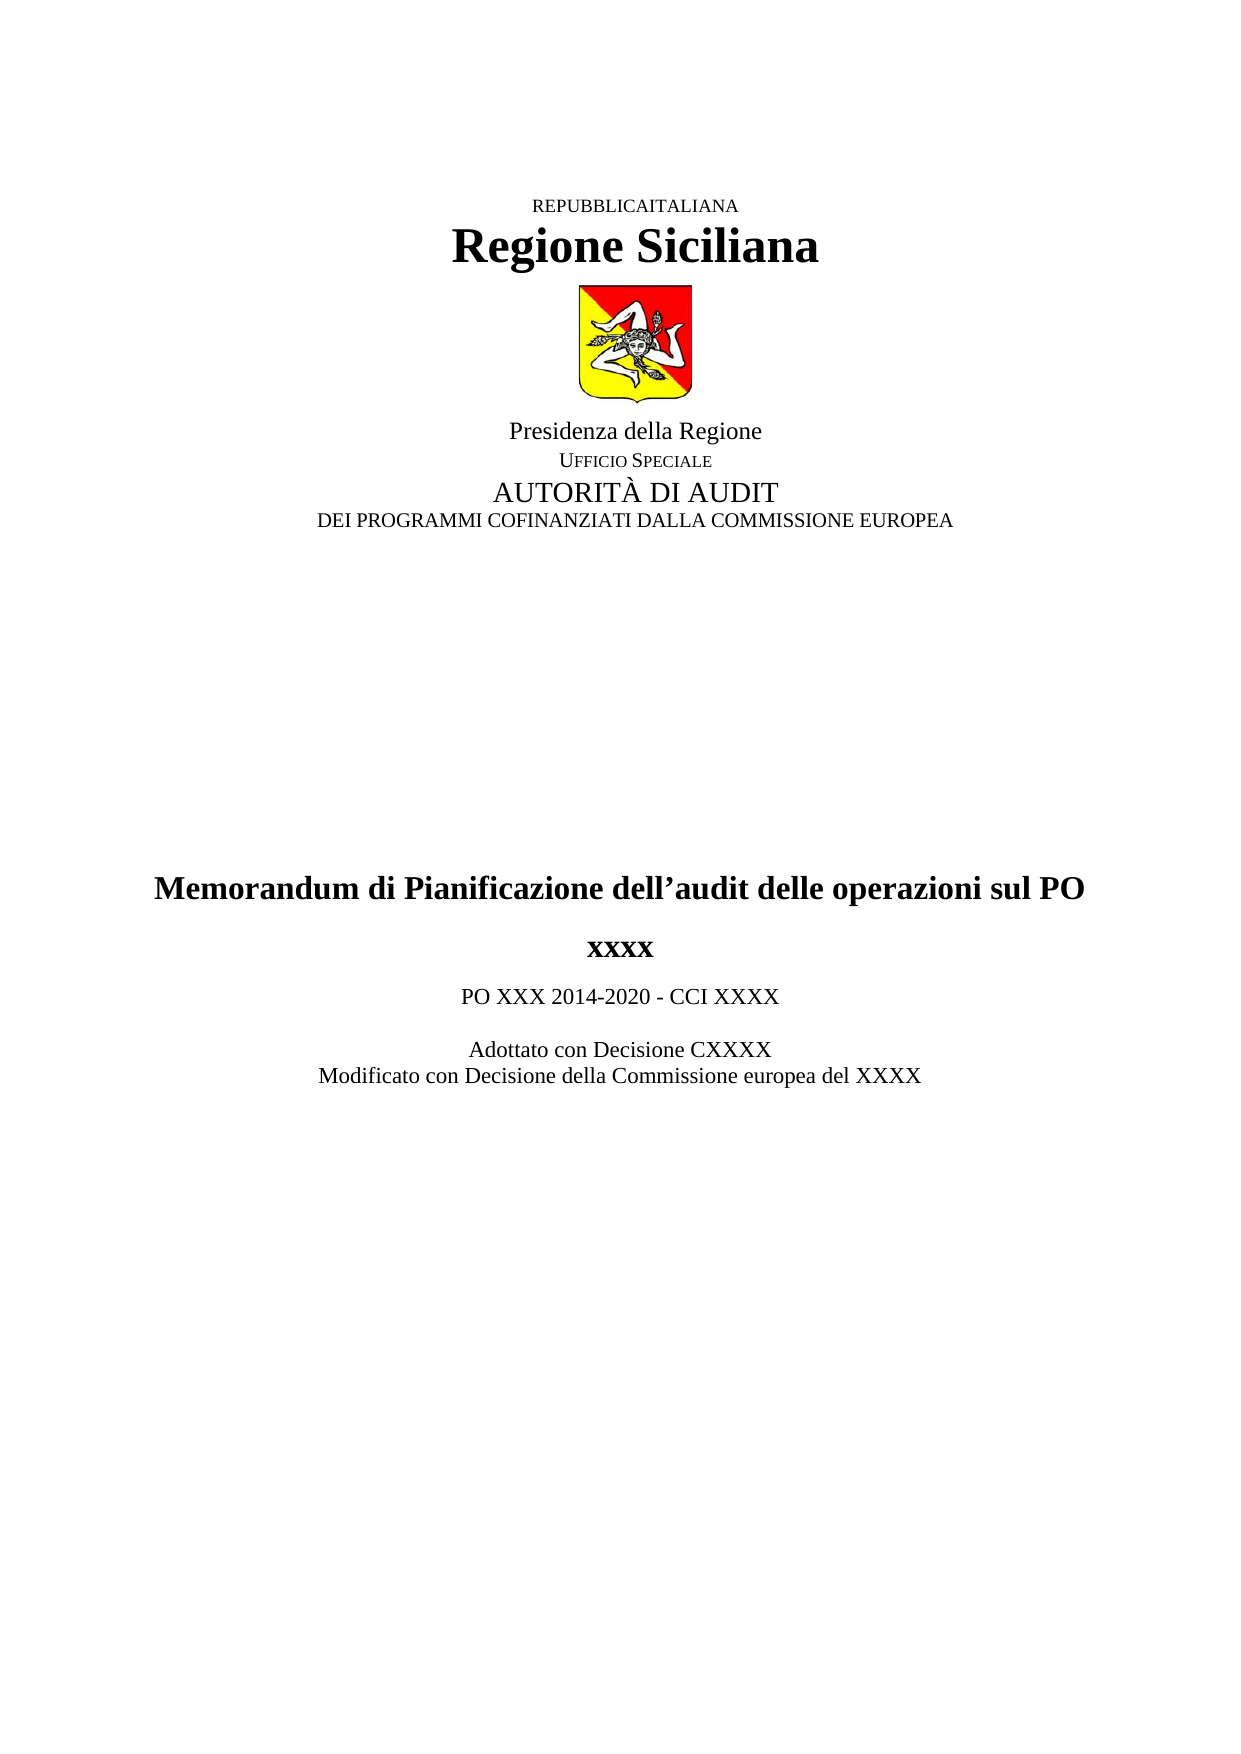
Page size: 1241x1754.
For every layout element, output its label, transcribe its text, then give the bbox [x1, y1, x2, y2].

text REPUBBLICAITALIANA [177, 195, 1093, 216]
text UFFICIO SPECIALE [177, 448, 1093, 472]
text Modificato con Decisione della Commissione europea del XXXX [118, 1062, 1122, 1089]
text Adottato con Decisione CXXXX [118, 1036, 1122, 1062]
text DEI PROGRAMMI COFINANZIATI DALLA COMMISSIONE EUROPEA [177, 508, 1093, 532]
text AUTORITÀ DI AUDIT [177, 475, 1093, 508]
text Memorandum di Pianificazione dell’audit delle operazioni sul PO xxxx [118, 868, 1122, 964]
text Regione Siciliana [177, 216, 1094, 273]
picture [578, 285, 693, 404]
text Presidenza della Regione [177, 416, 1093, 444]
text PO XXX 2014-2020 - CCI XXXX [118, 983, 1122, 1010]
